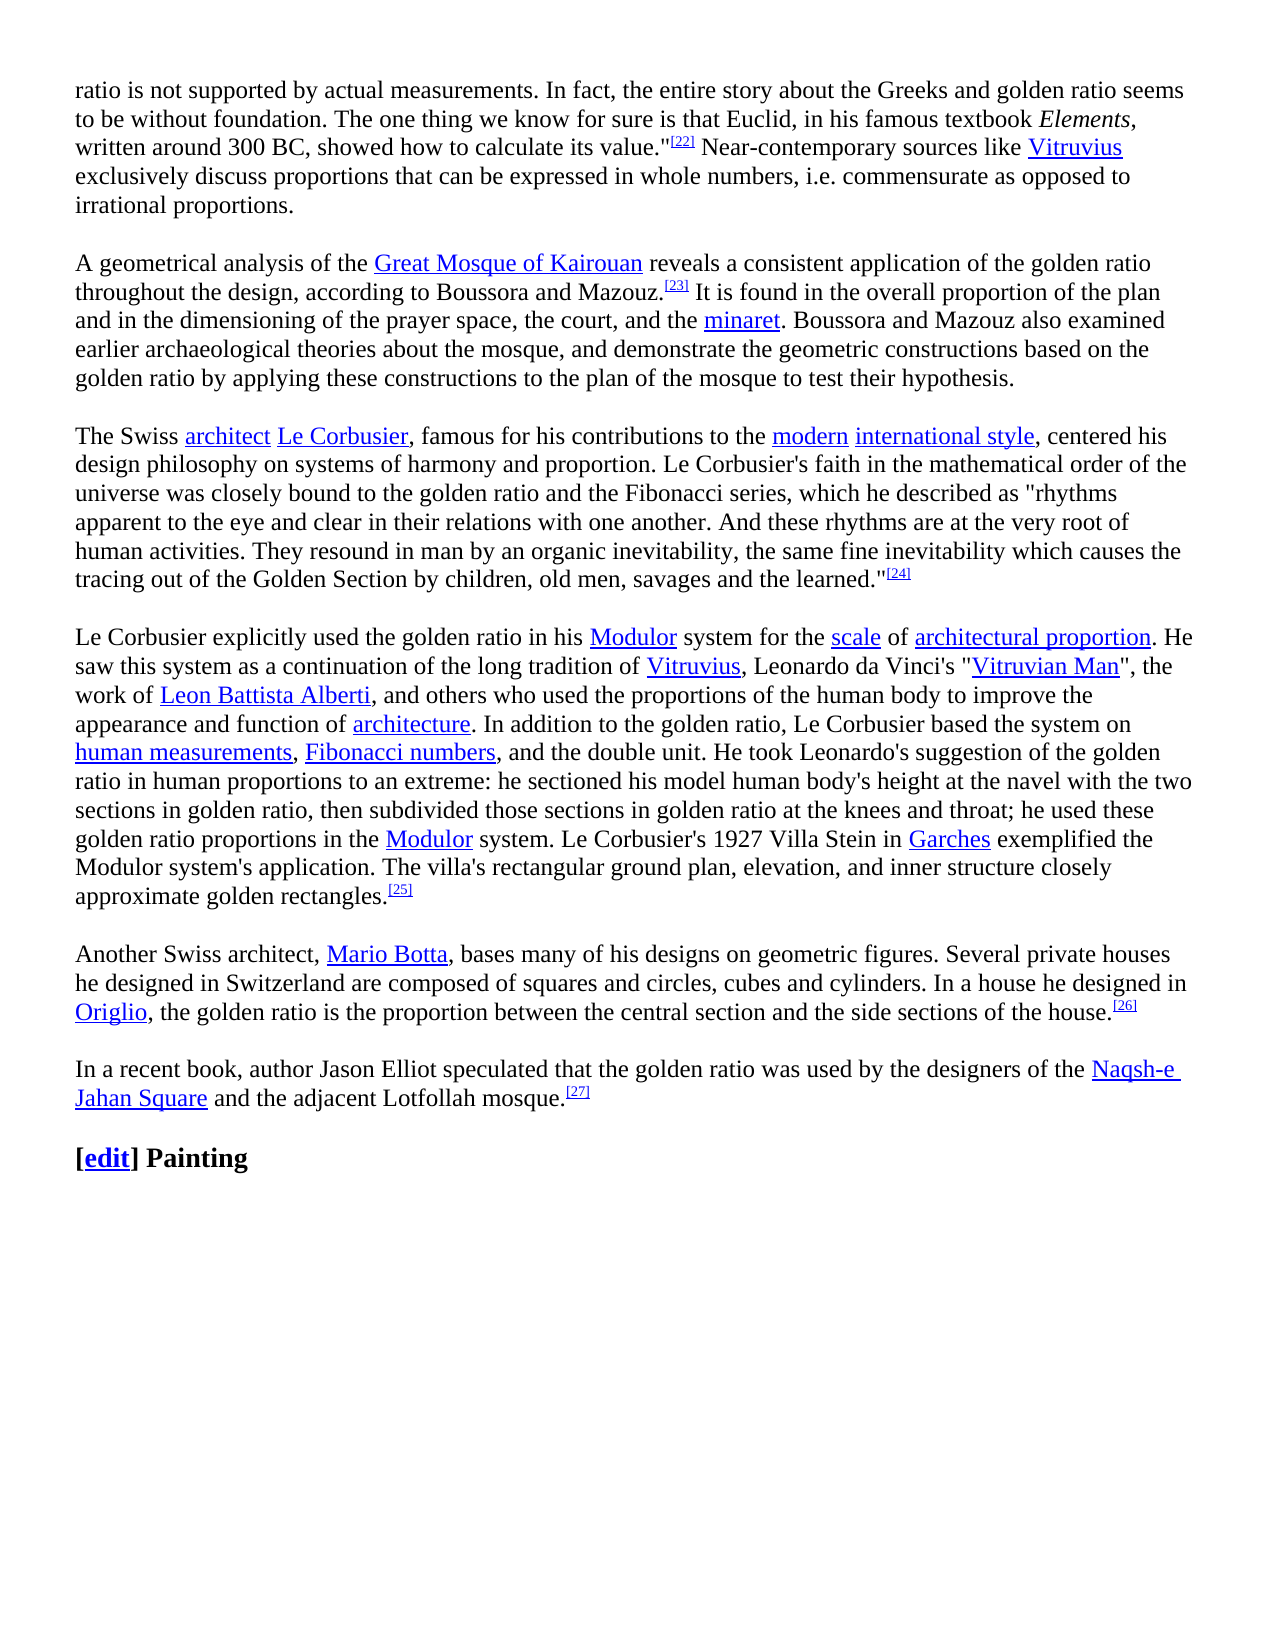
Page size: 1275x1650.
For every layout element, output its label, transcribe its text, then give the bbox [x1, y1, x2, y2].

text Another Swiss architect, Mario Botta, bases many of his designs on geometric figures. Several private houses he designed in Switzerland are composed of squares and circles, cubes and cylinders. In a house he designed in Origlio, the golden ratio is the proportion between the central section and the side sections of the house.[26] [75, 939, 1200, 1025]
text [75, 75, 1200, 219]
text In a recent book, author Jason Elliot speculated that the golden ratio was used by the designers of the Naqsh-e Jahan Square and the adjacent Lotfollah mosque.[27] [75, 1054, 1200, 1112]
text A geometrical analysis of the Great Mosque of Kairouan reveals a consistent application of the golden ratio throughout the design, according to Boussora and Mazouz.[23] It is found in the overall proportion of the plan and in the dimensioning of the prayer space, the court, and the minaret. Boussora and Mazouz also examined earlier archaeological theories about the mosque, and demonstrate the geometric constructions based on the golden ratio by applying these constructions to the plan of the mosque to test their hypothesis. [75, 248, 1200, 392]
text The Swiss architect Le Corbusier, famous for his contributions to the modern international style, centered his design philosophy on systems of harmony and proportion. Le Corbusier's faith in the mathematical order of the universe was closely bound to the golden ratio and the Fibonacci series, which he described as "rhythms apparent to the eye and clear in their relations with one another. And these rhythms are at the very root of human activities. They resound in man by an organic inevitability, the same fine inevitability which causes the tracing out of the Golden Section by children, old men, savages and the learned."[24] [75, 421, 1200, 593]
text [edit] Painting [75, 1141, 1200, 1174]
text Le Corbusier explicitly used the golden ratio in his Modulor system for the scale of architectural proportion. He saw this system as a continuation of the long tradition of Vitruvius, Leonardo da Vinci's "Vitruvian Man", the work of Leon Battista Alberti, and others who used the proportions of the human body to improve the appearance and function of architecture. In addition to the golden ratio, Le Corbusier based the system on human measurements, Fibonacci numbers, and the double unit. He took Leonardo's suggestion of the golden ratio in human proportions to an extreme: he sectioned his model human body's height at the navel with the two sections in golden ratio, then subdivided those sections in golden ratio at the knees and throat; he used these golden ratio proportions in the Modulor system. Le Corbusier's 1927 Villa Stein in Garches exemplified the Modulor system's application. The villa's rectangular ground plan, elevation, and inner structure closely approximate golden rectangles.[25] [75, 622, 1200, 910]
